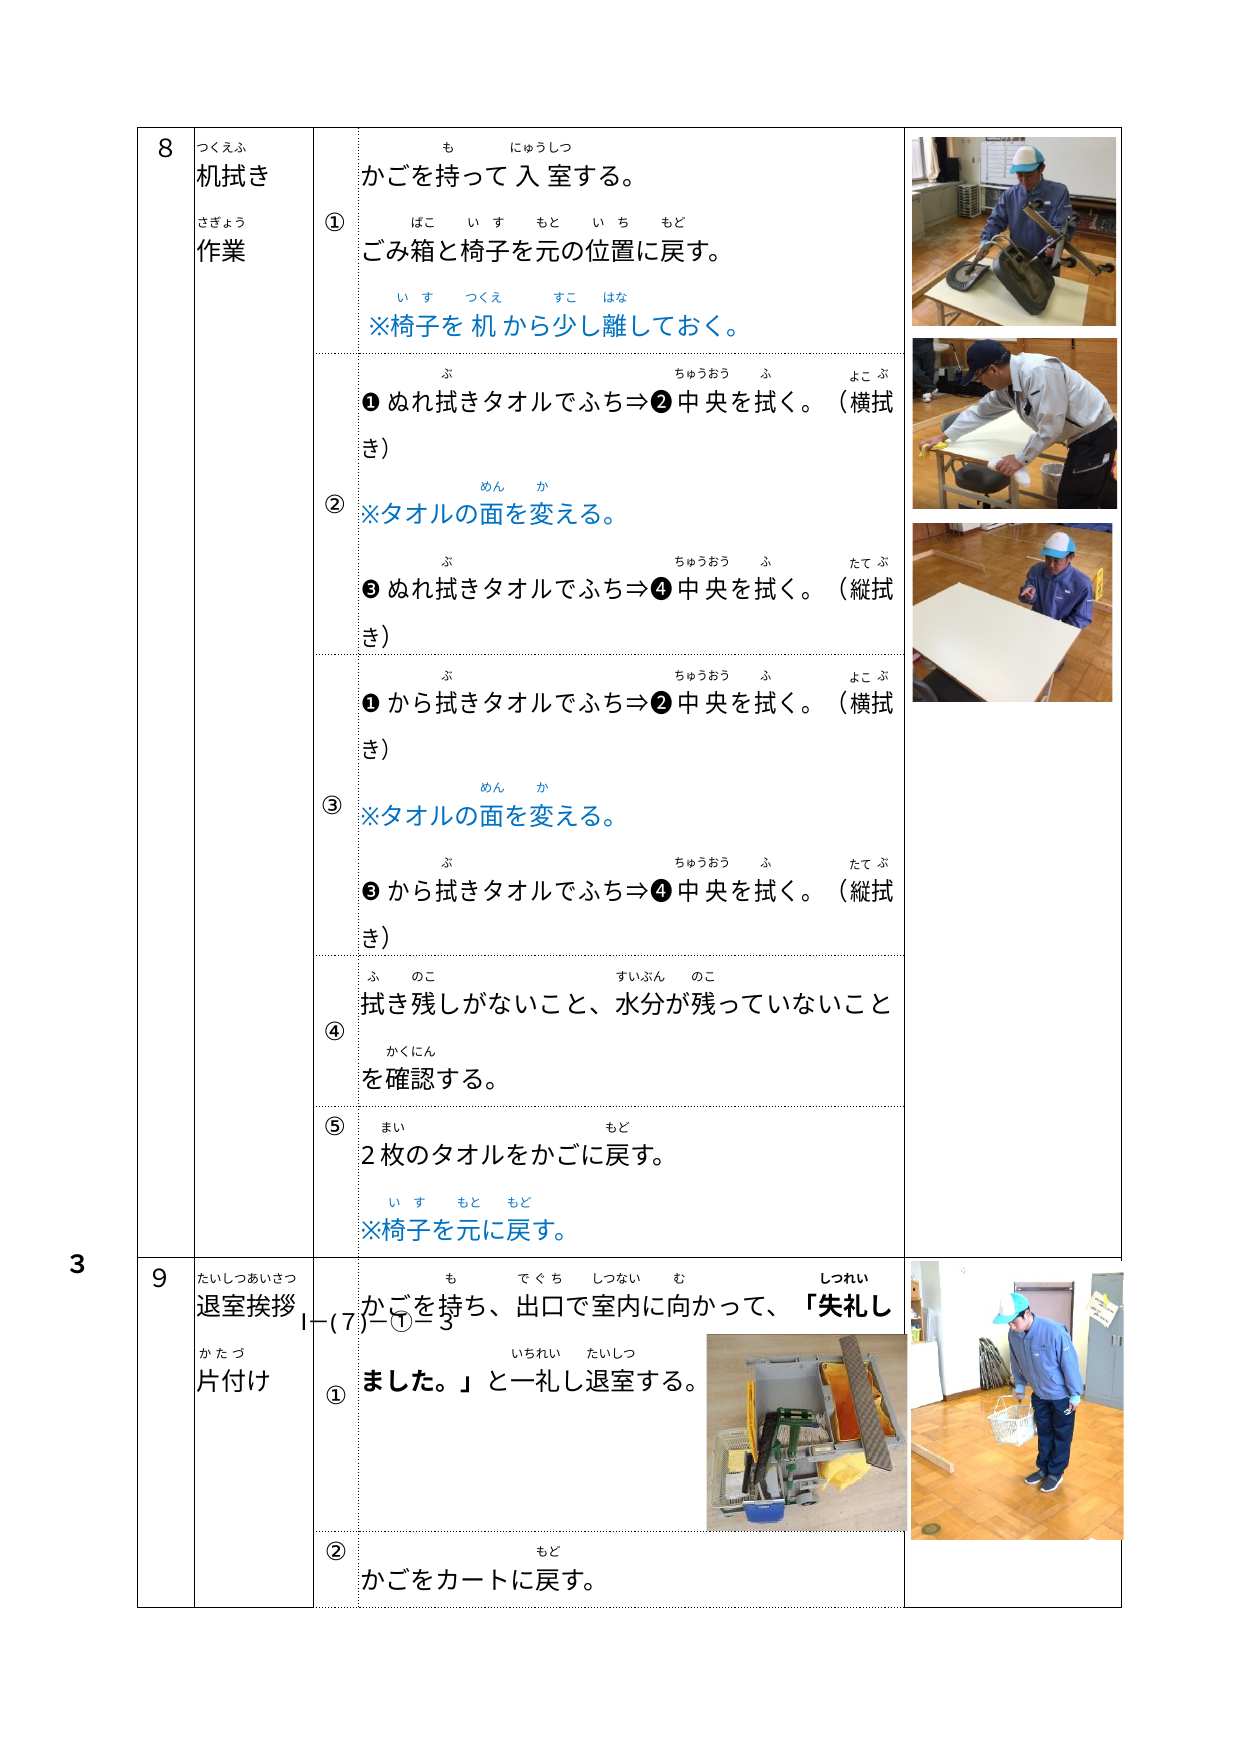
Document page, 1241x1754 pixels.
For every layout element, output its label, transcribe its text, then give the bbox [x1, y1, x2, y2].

table_cell ① [314, 1258, 358, 1531]
table_cell [905, 1258, 1121, 1607]
table_cell ③ [314, 654, 358, 955]
table_cell ８ [138, 128, 194, 1257]
table_cell かごをってする。 ごみとをのにす。 ※をからししておく。 [359, 128, 904, 353]
table_cell ❶ぬれきタオルでふち⇒❷をく。（き） ※タオルのをえる。 ❸ぬれきタオルでふち⇒❹をく。（き） [359, 353, 904, 654]
table_cell きしがないこと、がっていないことをする。 [359, 955, 904, 1106]
table_cell 2のタオルをかごにす。 ※をにす。 [359, 1106, 904, 1257]
picture [911, 1261, 1124, 1540]
table_cell ❶からきタオルでふち⇒❷をく。（き） ※タオルのをえる。 ❸からきタオルでふち⇒❹をく。（き） [359, 654, 904, 955]
table_cell ④ [314, 955, 358, 1106]
table_cell ② [314, 353, 358, 654]
table_cell き [195, 128, 313, 1257]
picture [912, 137, 1117, 326]
table_cell ② [314, 1531, 358, 1607]
table_cell かごをカートにす。 [359, 1531, 904, 1607]
picture [706, 1334, 908, 1531]
table_cell [905, 128, 1121, 1257]
table_cell ９ [138, 1258, 194, 1607]
table_cell かごをち、でにかって、「しました。」としする。 [359, 1258, 904, 1531]
table_cell [314, 128, 358, 353]
table_cell け [195, 1258, 313, 1607]
picture [912, 523, 1113, 702]
picture [912, 338, 1118, 509]
table_cell ⑤ [314, 1106, 358, 1257]
